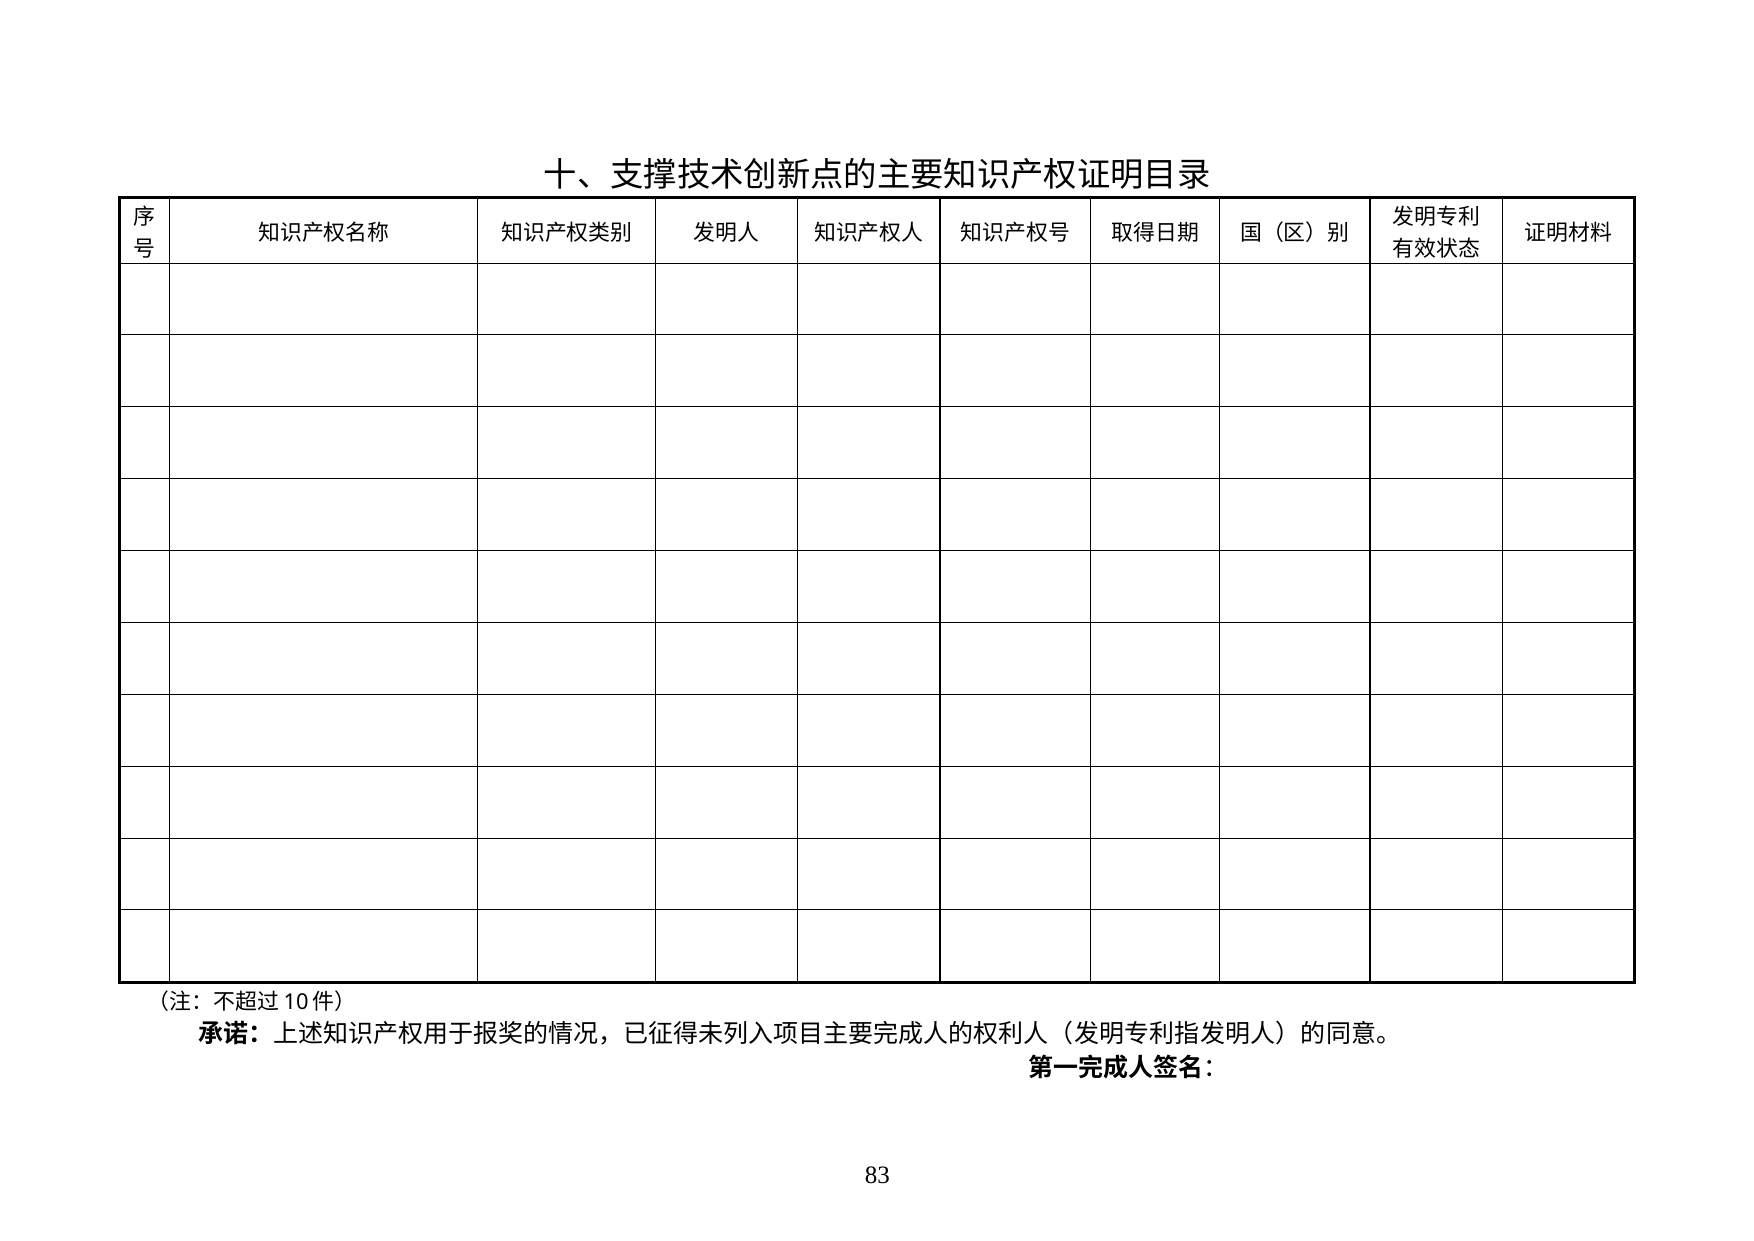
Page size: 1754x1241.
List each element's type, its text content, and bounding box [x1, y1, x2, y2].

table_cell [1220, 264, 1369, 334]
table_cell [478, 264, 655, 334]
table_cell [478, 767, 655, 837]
text 第一完成人签名： [148, 1049, 1606, 1083]
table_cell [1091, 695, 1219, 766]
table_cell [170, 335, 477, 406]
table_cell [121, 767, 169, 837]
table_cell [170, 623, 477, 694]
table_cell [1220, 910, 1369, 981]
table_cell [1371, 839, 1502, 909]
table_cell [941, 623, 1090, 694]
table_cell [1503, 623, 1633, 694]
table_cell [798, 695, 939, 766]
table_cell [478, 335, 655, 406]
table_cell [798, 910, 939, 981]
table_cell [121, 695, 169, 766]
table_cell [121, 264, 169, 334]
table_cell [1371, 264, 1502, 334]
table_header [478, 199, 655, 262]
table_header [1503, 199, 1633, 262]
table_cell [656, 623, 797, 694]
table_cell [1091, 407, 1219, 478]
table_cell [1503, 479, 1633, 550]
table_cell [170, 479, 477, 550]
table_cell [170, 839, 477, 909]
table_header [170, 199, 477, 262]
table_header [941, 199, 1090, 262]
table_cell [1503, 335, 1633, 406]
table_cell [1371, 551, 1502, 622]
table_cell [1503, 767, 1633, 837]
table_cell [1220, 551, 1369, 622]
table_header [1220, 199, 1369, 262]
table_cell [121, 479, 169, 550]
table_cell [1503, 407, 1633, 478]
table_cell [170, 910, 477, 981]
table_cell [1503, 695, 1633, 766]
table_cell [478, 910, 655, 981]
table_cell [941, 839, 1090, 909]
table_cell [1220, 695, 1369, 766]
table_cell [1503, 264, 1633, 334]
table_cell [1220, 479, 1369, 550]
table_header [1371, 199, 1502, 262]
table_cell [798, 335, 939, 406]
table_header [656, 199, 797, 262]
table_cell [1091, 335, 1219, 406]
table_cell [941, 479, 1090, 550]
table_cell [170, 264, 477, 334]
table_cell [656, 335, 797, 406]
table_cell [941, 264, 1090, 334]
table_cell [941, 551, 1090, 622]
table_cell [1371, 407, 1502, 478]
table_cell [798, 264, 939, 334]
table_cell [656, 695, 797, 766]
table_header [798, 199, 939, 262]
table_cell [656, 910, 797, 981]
subtitle 十、支撑技术创新点的主要知识产权证明目录 [148, 148, 1606, 196]
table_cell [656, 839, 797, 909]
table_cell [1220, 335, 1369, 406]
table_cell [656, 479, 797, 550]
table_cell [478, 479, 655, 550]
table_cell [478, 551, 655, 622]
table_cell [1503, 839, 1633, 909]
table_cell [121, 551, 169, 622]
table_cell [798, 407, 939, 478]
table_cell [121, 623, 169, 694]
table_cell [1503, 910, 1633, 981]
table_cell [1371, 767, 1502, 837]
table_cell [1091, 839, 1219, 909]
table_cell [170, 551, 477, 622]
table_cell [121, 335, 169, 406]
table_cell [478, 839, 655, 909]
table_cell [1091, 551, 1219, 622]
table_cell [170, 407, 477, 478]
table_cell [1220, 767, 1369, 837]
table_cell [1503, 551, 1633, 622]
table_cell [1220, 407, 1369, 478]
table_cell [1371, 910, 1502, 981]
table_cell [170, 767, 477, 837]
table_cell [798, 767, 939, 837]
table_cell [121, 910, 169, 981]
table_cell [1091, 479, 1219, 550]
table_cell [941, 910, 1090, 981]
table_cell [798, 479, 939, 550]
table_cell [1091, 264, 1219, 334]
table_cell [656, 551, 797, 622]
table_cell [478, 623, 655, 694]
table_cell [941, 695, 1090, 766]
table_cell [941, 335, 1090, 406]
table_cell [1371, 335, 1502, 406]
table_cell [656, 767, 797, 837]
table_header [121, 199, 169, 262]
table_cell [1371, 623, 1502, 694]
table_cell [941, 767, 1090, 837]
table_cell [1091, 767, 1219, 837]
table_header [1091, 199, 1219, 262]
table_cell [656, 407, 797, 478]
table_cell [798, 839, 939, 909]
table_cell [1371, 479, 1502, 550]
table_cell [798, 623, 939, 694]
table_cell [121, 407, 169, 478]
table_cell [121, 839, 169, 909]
text （注：不超过10件） [148, 984, 1606, 1016]
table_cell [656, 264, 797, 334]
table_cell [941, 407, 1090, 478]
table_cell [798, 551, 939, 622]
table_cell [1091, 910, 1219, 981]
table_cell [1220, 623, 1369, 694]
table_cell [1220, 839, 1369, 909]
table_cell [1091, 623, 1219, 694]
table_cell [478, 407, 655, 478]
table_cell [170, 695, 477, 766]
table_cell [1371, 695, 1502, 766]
text 承诺：上述知识产权用于报奖的情况，已征得未列入项目主要完成人的权利人（发明专利指发明人）的同意。 [148, 1016, 1606, 1049]
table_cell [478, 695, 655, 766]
